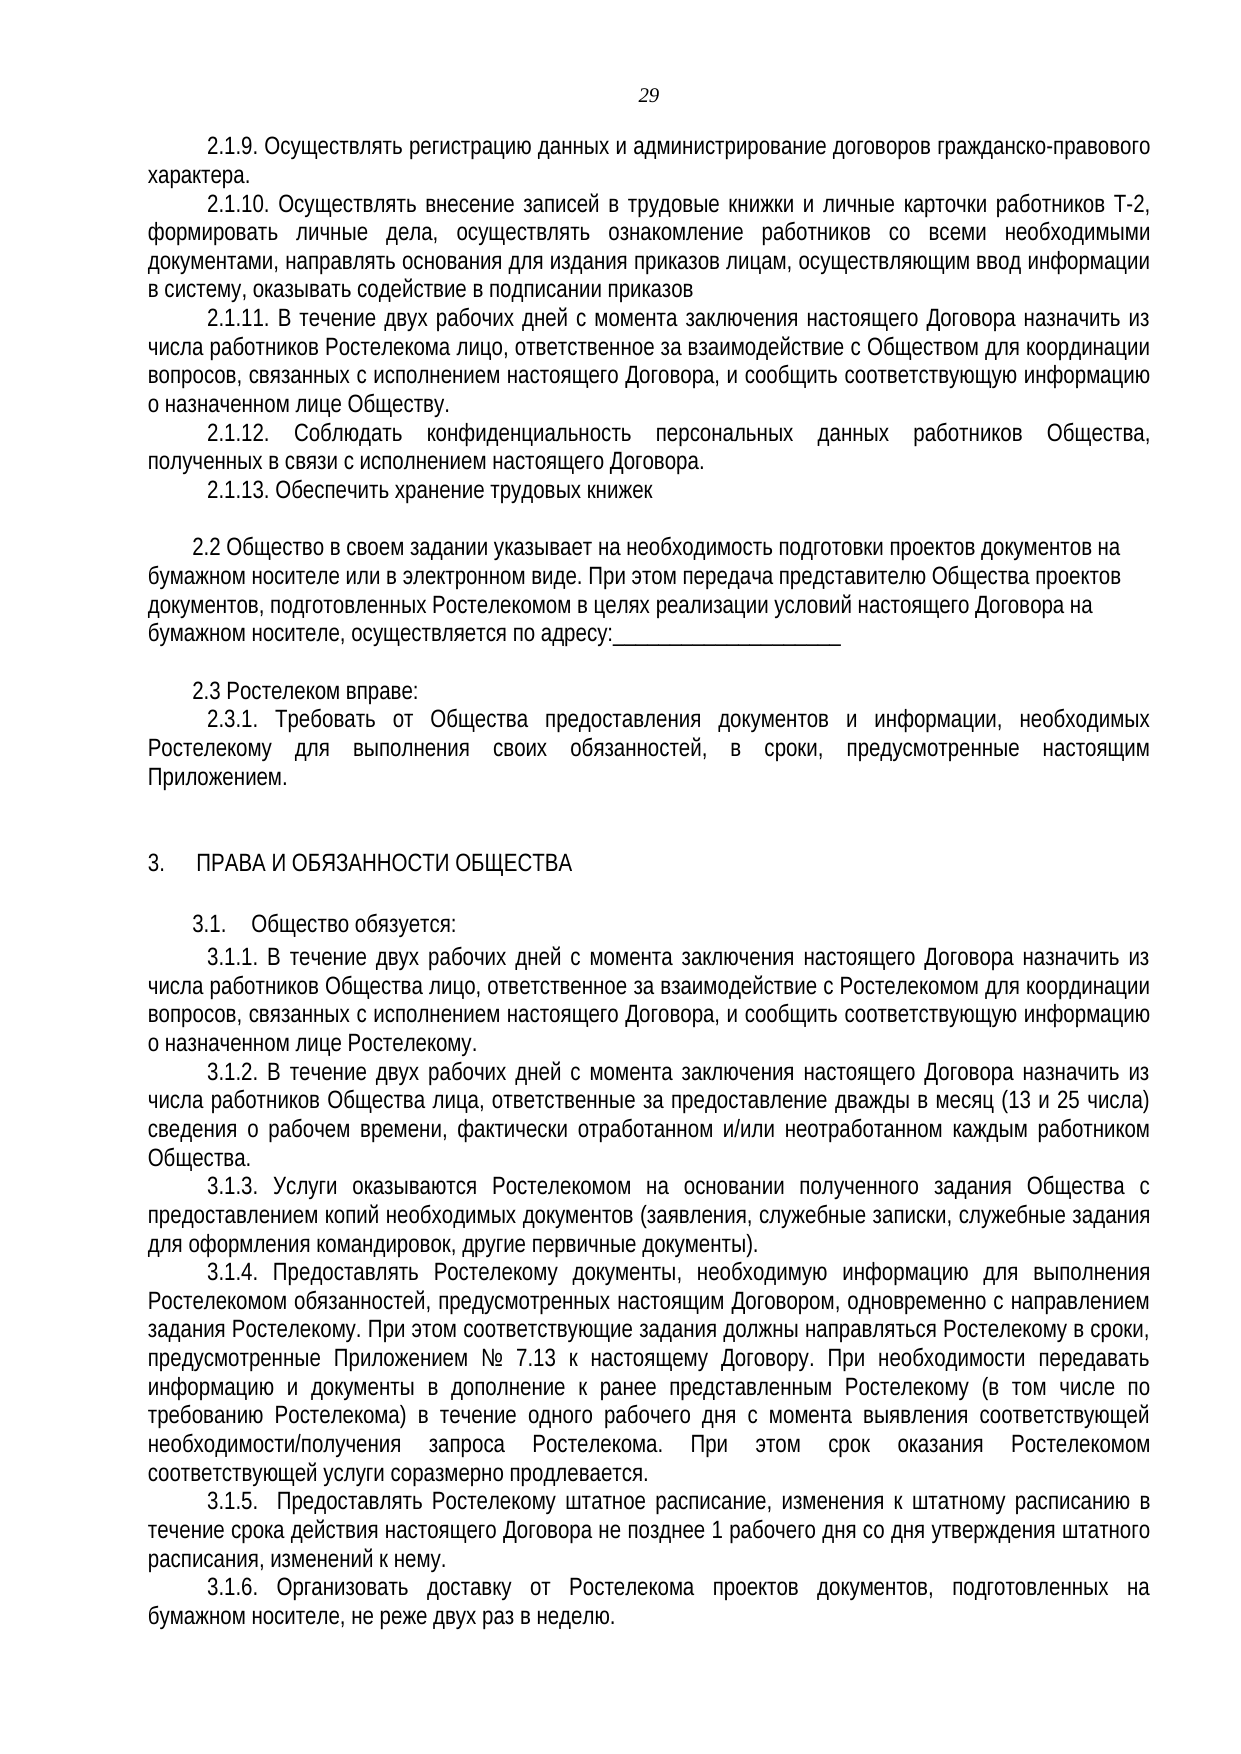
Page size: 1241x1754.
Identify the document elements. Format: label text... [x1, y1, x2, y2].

text 2.1.12. Соблюдать конфиденциальность персональных данных работников Общества, полученных в связи с исполнением настоящего Договора. [148, 418, 1152, 475]
text 2.2 Общество в своем задании указывает на необходимость подготовки проектов документов на бумажном носителе или в электронном виде. При этом передача представителю Общества проектов документов, подготовленных Ростелекомом в целях реализации условий настоящего Договора на бумажном носителе, осуществляется по адресу:____________________ [148, 532, 1152, 647]
text 2.1.9. Осуществлять регистрацию данных и администрирование договоров гражданско-правового характера. [148, 131, 1152, 188]
list Общество обязуется: [148, 909, 1152, 938]
text 3.1.3. Услуги оказываются Ростелекомом на основании полученного задания Общества с предоставлением копий необходимых документов (заявления, служебные записки, служебные задания для оформления командировок, другие первичные документы). [148, 1171, 1152, 1257]
text 3.1.1. В течение двух рабочих дней с момента заключения настоящего Договора назначить из числа работников Общества лицо, ответственное за взаимодействие с Ростелекомом для координации вопросов, связанных с исполнением настоящего Договора, и сообщить соответствующую информацию о назначенном лице Ростелекому. [148, 942, 1152, 1057]
text 3.1.5. Предоставлять Ростелекому штатное расписание, изменения к штатному расписанию в течение срока действия настоящего Договора не позднее 1 рабочего дня со дня утверждения штатного расписания, изменений к нему. [148, 1486, 1152, 1572]
list ПРАВА И ОБЯЗАННОСТИ ОБЩЕСТВА [148, 848, 1152, 876]
text 2.1.11. В течение двух рабочих дней с момента заключения настоящего Договора назначить из числа работников Ростелекома лицо, ответственное за взаимодействие с Обществом для координации вопросов, связанных с исполнением настоящего Договора, и сообщить соответствующую информацию о назначенном лице Обществу. [148, 303, 1152, 418]
text 2.3 Ростелеком вправе: [148, 676, 1152, 704]
text 3.1.2. В течение двух рабочих дней с момента заключения настоящего Договора назначить из числа работников Общества лица, ответственные за предоставление дважды в месяц (13 и 25 числа) сведения о рабочем времени, фактически отработанном и/или неотработанном каждым работником Общества. [148, 1057, 1152, 1171]
text 2.1.13. Обеспечить хранение трудовых книжек [148, 475, 1152, 504]
text 2.3.1. Требовать от Общества предоставления документов и информации, необходимых Ростелекому для выполнения своих обязанностей, в сроки, предусмотренные настоящим Приложением. [148, 704, 1152, 790]
text 3.1.6. Организовать доставку от Ростелекома проектов документов, подготовленных на бумажном носителе, не реже двух раз в неделю. [148, 1572, 1152, 1629]
text 3.1.4. Предоставлять Ростелекому документы, необходимую информацию для выполнения Ростелекомом обязанностей, предусмотренных настоящим Договором, одновременно с направлением задания Ростелекому. При этом соответствующие задания должны направляться Ростелекому в сроки, предусмотренные Приложением № 7.13 к настоящему Договору. При необходимости передавать информацию и документы в дополнение к ранее представленным Ростелекому (в том числе по требованию Ростелекома) в течение одного рабочего дня с момента выявления соответствующей необходимости/получения запроса Ростелекома. При этом срок оказания Ростелекомом соответствующей услуги соразмерно продлевается. [148, 1257, 1152, 1486]
text 2.1.10. Осуществлять внесение записей в трудовые книжки и личные карточки работников Т-2, формировать личные дела, осуществлять ознакомление работников со всеми необходимыми документами, направлять основания для издания приказов лицам, осуществляющим ввод информации в систему, оказывать содействие в подписании приказов [148, 188, 1152, 303]
